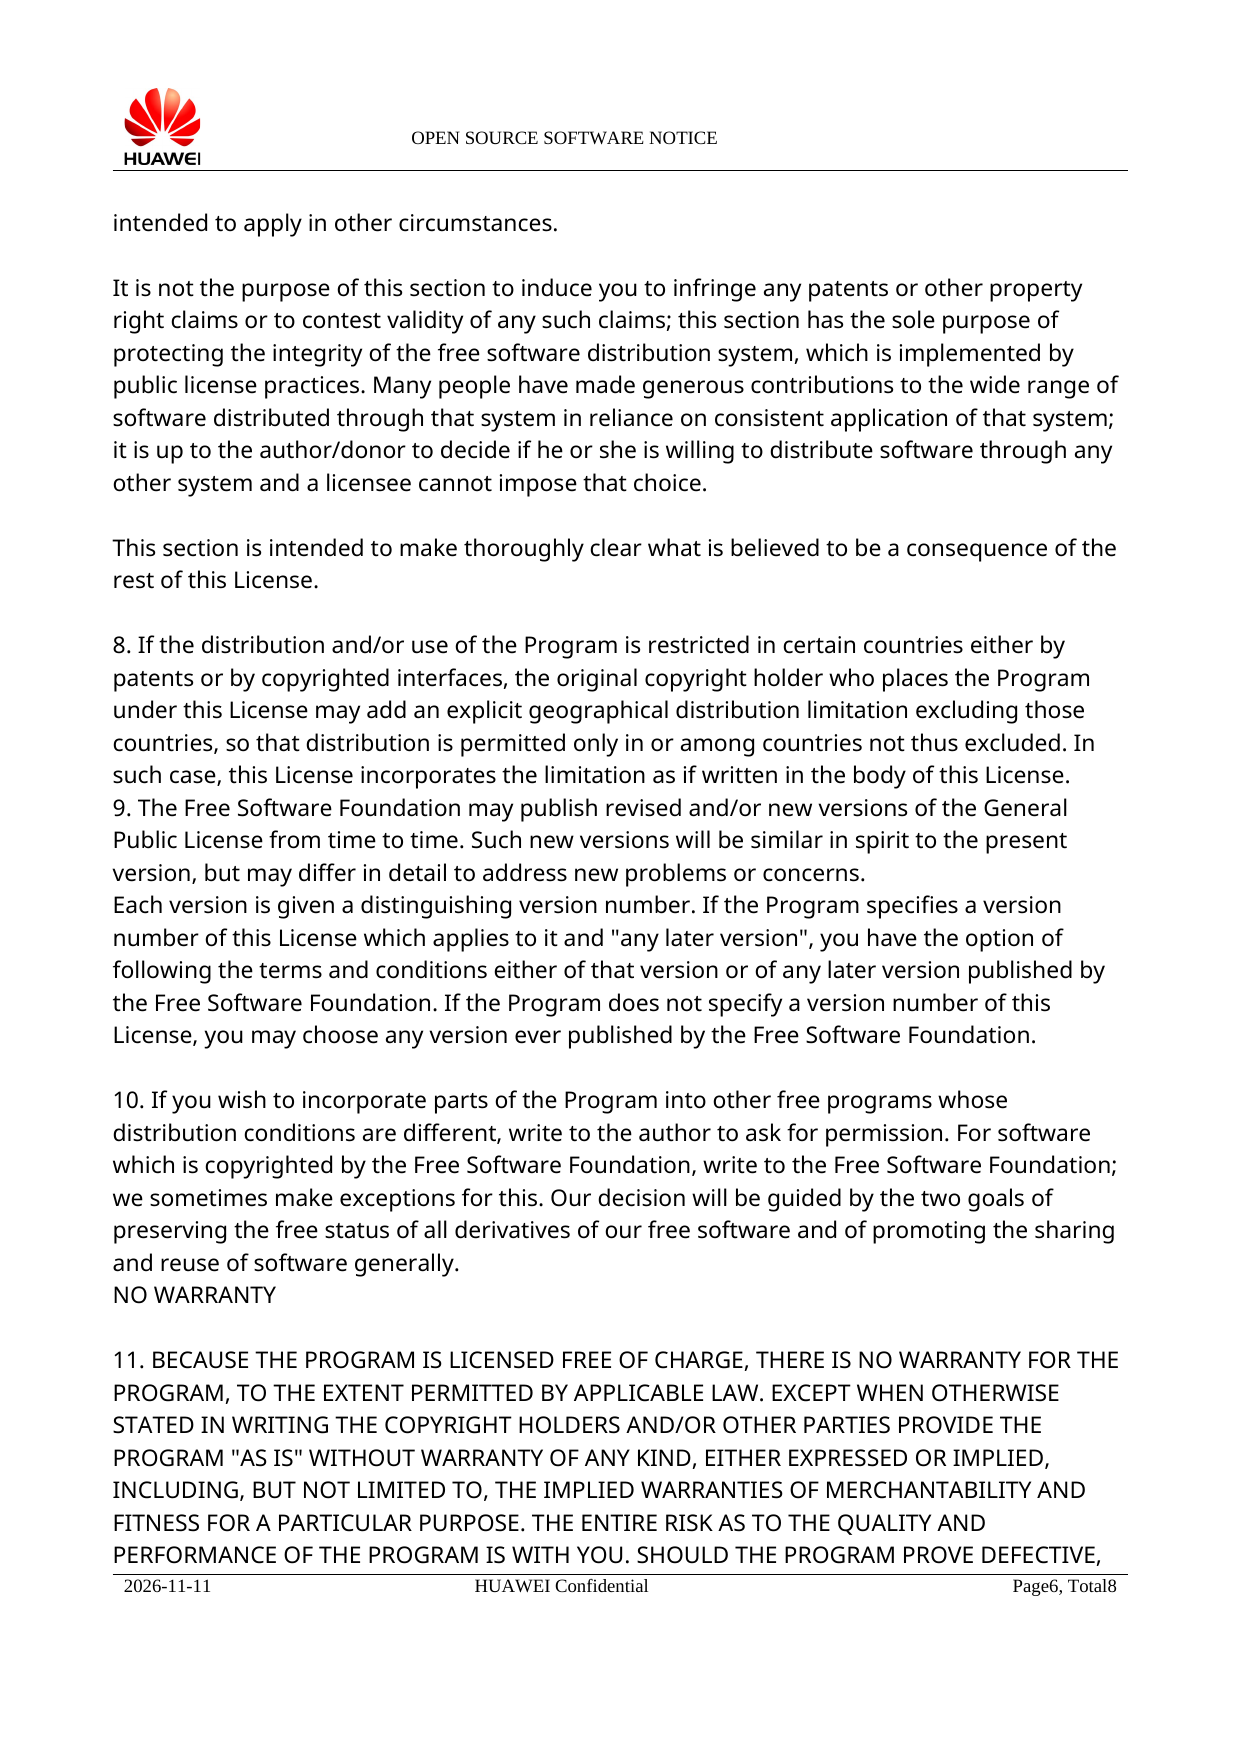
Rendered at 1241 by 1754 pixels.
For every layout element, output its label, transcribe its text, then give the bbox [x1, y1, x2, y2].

text 8. If the distribution and/or use of the Program is restricted in certain countries either by patents or by copyrighted interfaces, the original copyright holder who places the Program under this License may add an explicit geographical distribution limitation excluding those countries, so that distribution is permitted only in or among countries not thus excluded. In such case, this License incorporates the limitation as if written in the body of this License. [112, 629, 1128, 791]
text Each version is given a distinguishing version number. If the Program specifies a version number of this License which applies to it and "any later version", you have the option of following the terms and conditions either of that version or of any later version published by the Free Software Foundation. If the Program does not specify a version number of this License, you may choose any version ever published by the Free Software Foundation. [112, 889, 1128, 1051]
text It is not the purpose of this section to induce you to infringe any patents or other property right claims or to contest validity of any such claims; this section has the sole purpose of protecting the integrity of the free software distribution system, which is implemented by public license practices. Many people have made generous contributions to the wide range of software distributed through that system in reliance on consistent application of that system; it is up to the author/donor to decide if he or she is willing to distribute software through any other system and a licensee cannot impose that choice. [112, 271, 1128, 499]
picture [124, 88, 201, 165]
text 9. The Free Software Foundation may publish revised and/or new versions of the General Public License from time to time. Such new versions will be similar in spirit to the present version, but may differ in detail to address new problems or concerns. [112, 791, 1128, 889]
text This section is intended to make thoroughly clear what is believed to be a consequence of the rest of this License. [112, 531, 1128, 596]
text NO WARRANTY [112, 1279, 1128, 1311]
text 10. If you wish to incorporate parts of the Program into other free programs whose distribution conditions are different, write to the author to ask for permission. For software which is copyrighted by the Free Software Foundation, write to the Free Software Foundation; we sometimes make exceptions for this. Our decision will be guided by the two goals of preserving the free status of all derivatives of our free software and of promoting the sharing and reuse of software generally. [112, 1084, 1128, 1279]
